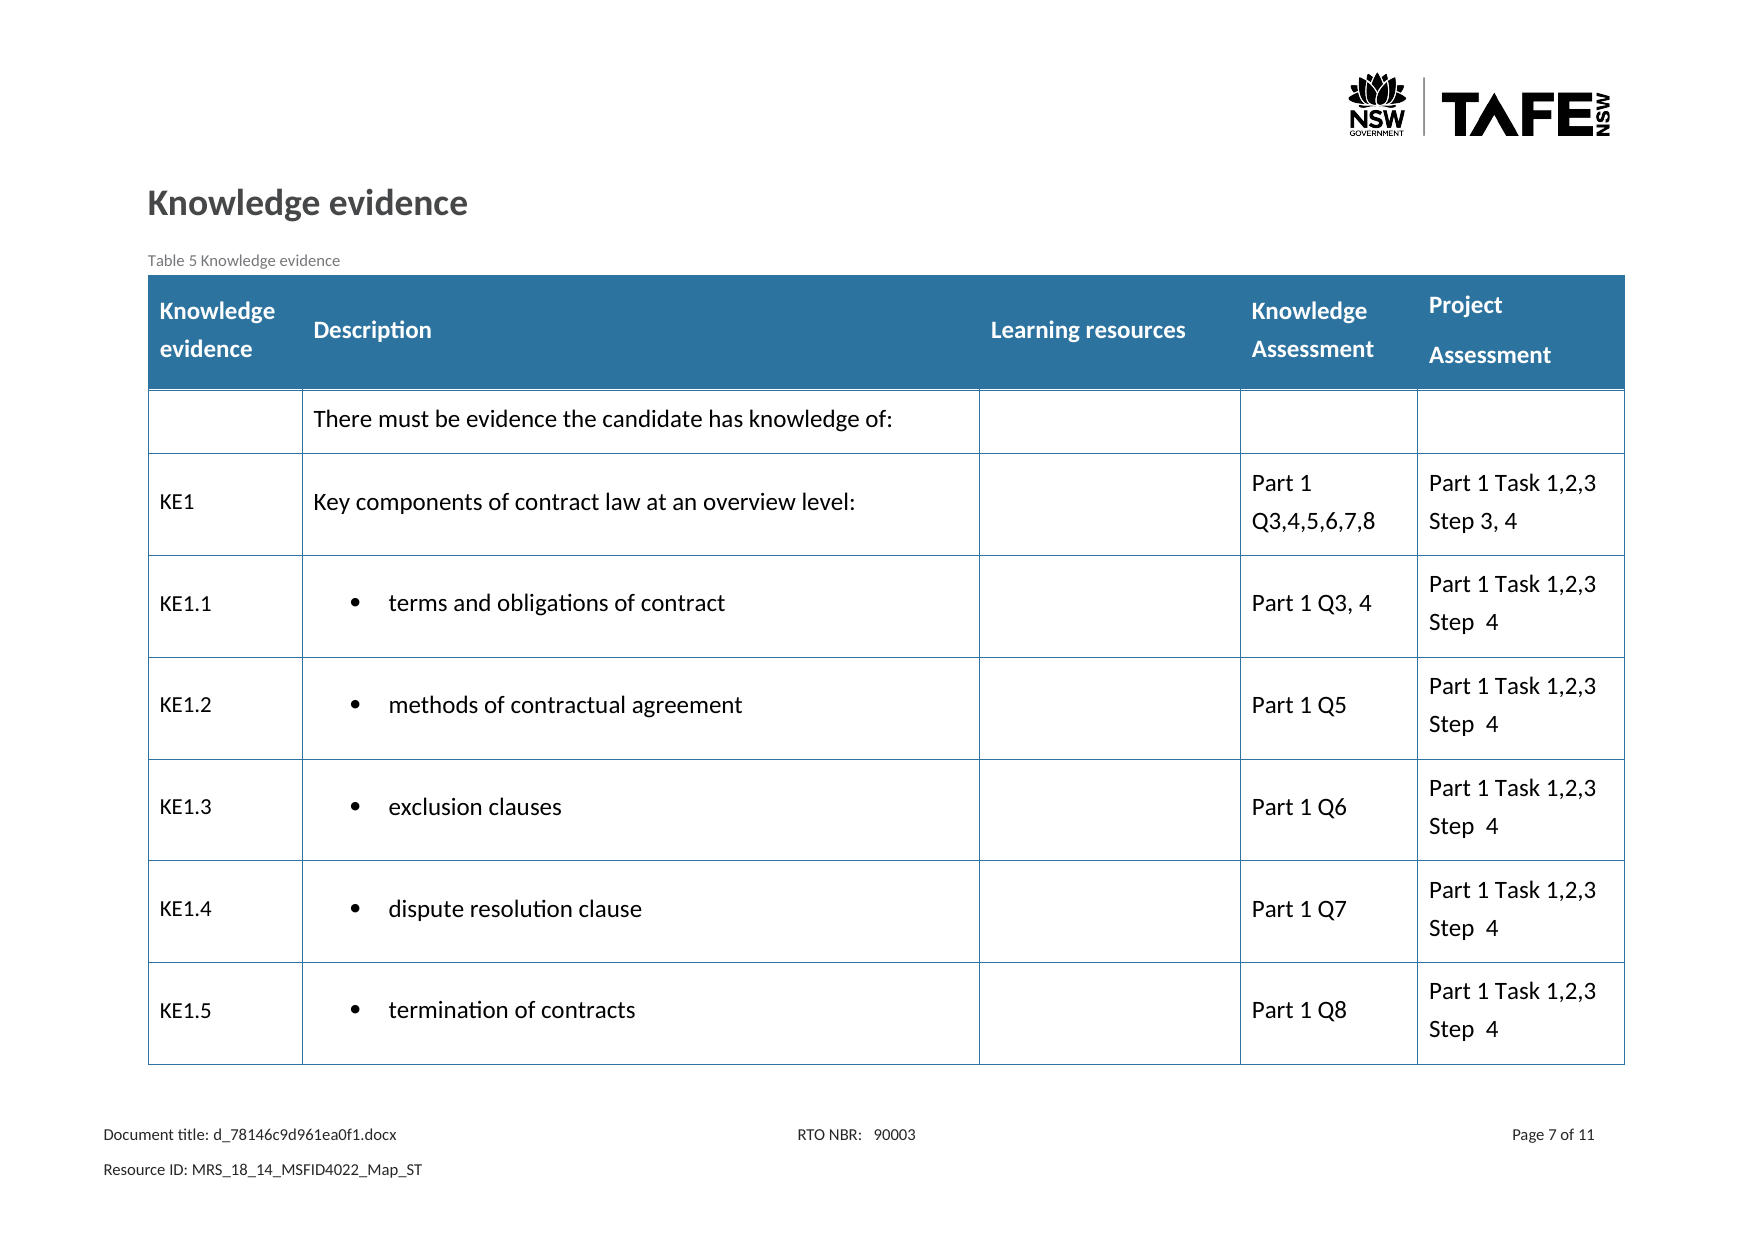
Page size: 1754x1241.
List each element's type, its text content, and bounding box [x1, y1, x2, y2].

table_cell KE1 [149, 454, 302, 555]
table_cell termination of contracts [303, 963, 979, 1064]
table_header Project Assessment [1418, 276, 1624, 389]
table_cell Part 1 Task 1,2,3 Step 4 [1418, 760, 1624, 860]
text Table 5 Knowledge evidence [148, 250, 1606, 270]
table_cell [980, 556, 1240, 657]
subtitle Knowledge evidence [148, 179, 1606, 225]
table_header Knowledge evidence [149, 276, 302, 389]
table_cell terms and obligations of contract [303, 556, 979, 657]
table_cell Part 1 Task 1,2,3 Step 4 [1418, 556, 1624, 657]
table_cell [980, 658, 1240, 758]
table_cell [980, 760, 1240, 860]
table_cell Part 1 Q8 [1241, 963, 1417, 1064]
table_cell [980, 963, 1240, 1064]
table_cell [980, 391, 1240, 453]
table_cell Part 1 Task 1,2,3 Step 4 [1418, 963, 1624, 1064]
table_cell Part 1 Q3, 4 [1241, 556, 1417, 657]
table_cell Key components of contract law at an overview level: [303, 454, 979, 555]
table_cell [1241, 391, 1417, 453]
table_cell [980, 861, 1240, 962]
table_cell Part 1 Q5 [1241, 658, 1417, 758]
table_cell Part 1 Task 1,2,3 Step 3, 4 [1418, 454, 1624, 555]
table_cell Part 1 Q3,4,5,6,7,8 [1241, 454, 1417, 555]
table_cell dispute resolution clause [303, 861, 979, 962]
table_cell KE1.4 [149, 861, 302, 962]
table_cell [1418, 391, 1624, 453]
table_header Description [303, 276, 979, 389]
table_header Learning resources [980, 276, 1240, 389]
table_header Knowledge Assessment [1241, 276, 1417, 389]
table_cell Part 1 Task 1,2,3 Step 4 [1418, 658, 1624, 758]
table_cell methods of contractual agreement [303, 658, 979, 758]
table_cell exclusion clauses [303, 760, 979, 860]
table_cell [980, 454, 1240, 555]
table_cell KE1.3 [149, 760, 302, 860]
table_cell KE1.2 [149, 658, 302, 758]
picture [1348, 71, 1610, 137]
table_cell KE1.1 [149, 556, 302, 657]
table_cell KE1.5 [149, 963, 302, 1064]
table_cell [149, 391, 302, 453]
table_cell Part 1 Task 1,2,3 Step 4 [1418, 861, 1624, 962]
table_cell There must be evidence the candidate has knowledge of: [303, 391, 979, 453]
table_cell Part 1 Q6 [1241, 760, 1417, 860]
table_cell Part 1 Q7 [1241, 861, 1417, 962]
